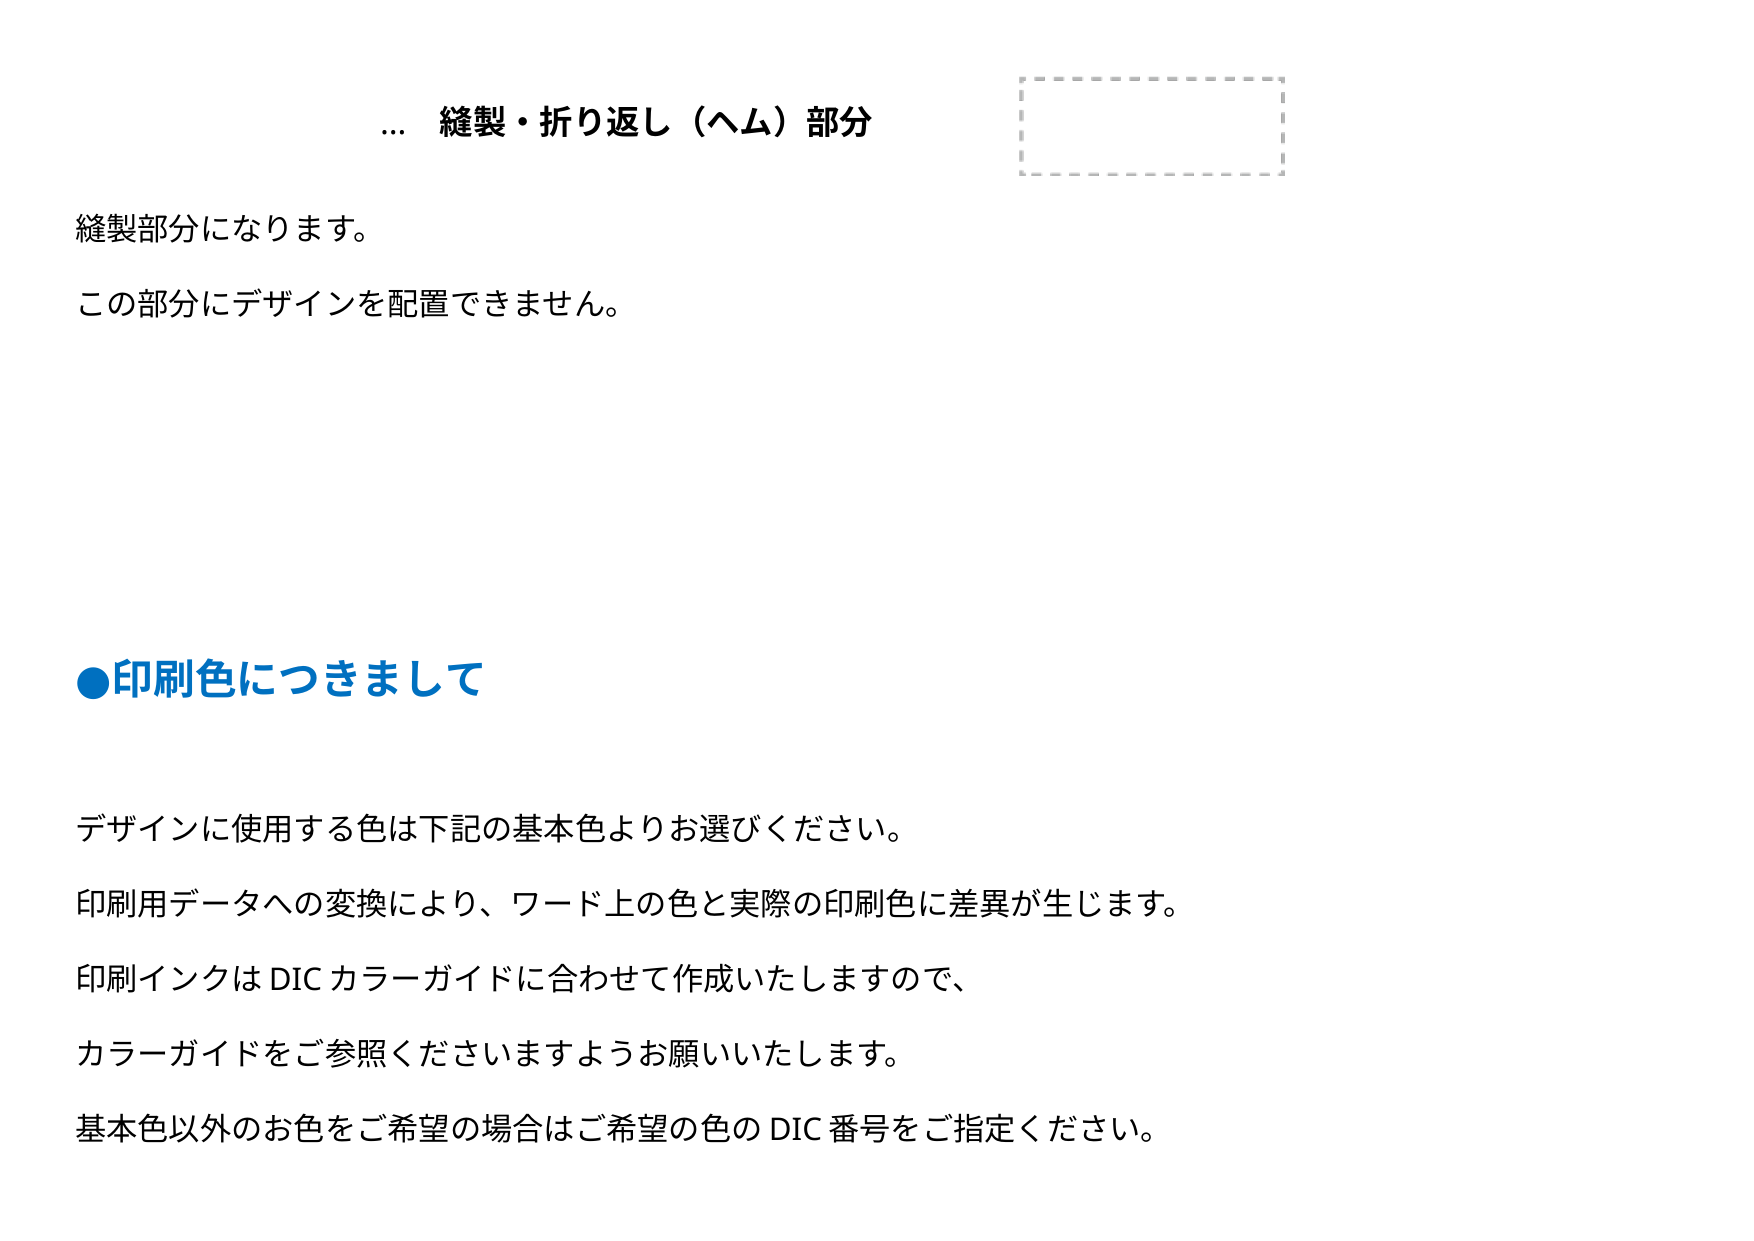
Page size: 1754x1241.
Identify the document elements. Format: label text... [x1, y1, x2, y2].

text この部分にデザインを配置できません。 [75, 264, 1679, 339]
picture [1019, 76, 1285, 176]
text ●印刷色につきまして [75, 639, 1679, 714]
text 印刷インクはDICカラーガイドに合わせて作成いたしますので、 [75, 939, 1679, 1014]
text 基本色以外のお色をご希望の場合はご希望の色のDIC番号をご指定ください。 [75, 1089, 1679, 1164]
text デザインに使用する色は下記の基本色よりお選びください。 [75, 789, 1679, 864]
text 印刷用データへの変換により、ワード上の色と実際の印刷色に差異が生じます。 [75, 864, 1679, 939]
text カラーガイドをご参照くださいますようお願いいたします。 [75, 1014, 1679, 1089]
text 縫製部分になります。 [75, 189, 1679, 264]
